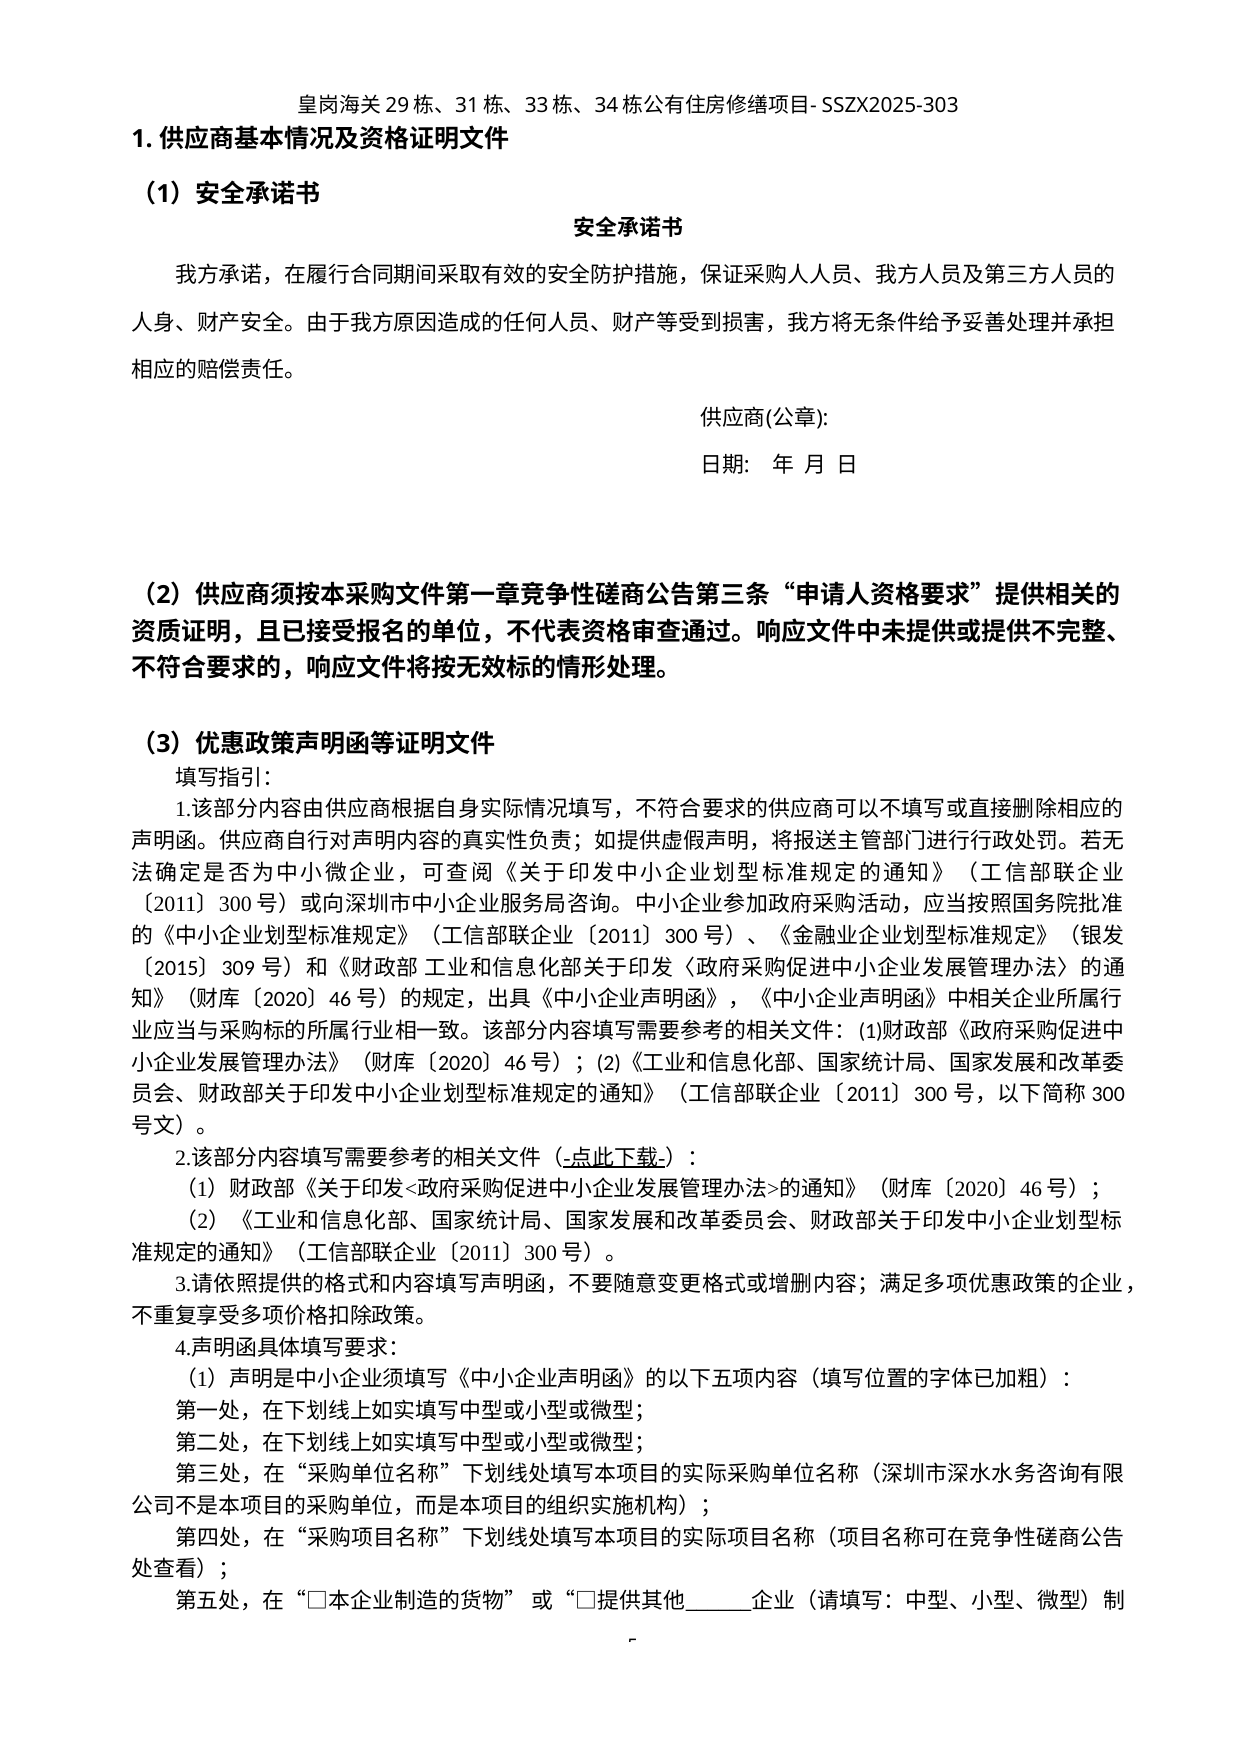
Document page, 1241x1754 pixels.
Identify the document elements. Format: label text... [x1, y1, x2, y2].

text 供应商(公章): [131, 399, 1125, 431]
text 第一处，在下划线上如实填写中型或小型或微型； [131, 1393, 1125, 1425]
text （2）《工业和信息化部、国家统计局、国家发展和改革委员会、财政部关于印发中小企业划型标准规定的通知》（工信部联企业〔2011〕300号）。 [131, 1203, 1125, 1266]
text 第二处，在下划线上如实填写中型或小型或微型； [131, 1425, 1125, 1456]
text 安全承诺书 [131, 209, 1125, 241]
text 1.该部分内容由供应商根据自身实际情况填写，不符合要求的供应商可以不填写或直接删除相应的声明函。供应商自行对声明内容的真实性负责；如提供虚假声明，将报送主管部门进行行政处罚。若无法确定是否为中小微企业，可查阅《关于印发中小企业划型标准规定的通知》（工信部联企业〔2011〕300号）或向深圳市中小企业服务局咨询。中小企业参加政府采购活动，应当按照国务院批准的《中小企业划型标准规定》（工信部联企业〔2011〕300 号）、《金融业企业划型标准规定》（银发〔2015〕309 号）和《财政部 工业和信息化部关于印发〈政府采购促进中小企业发展管理办法〉的通知》（财库〔2020〕46 号）的规定，出具《中小企业声明函》，《中小企业声明函》中相关企业所属行业应当与采购标的所属行业相一致。该部分内容填写需要参考的相关文件：(1)财政部《政府采购促进中小企业发展管理办法》（财库〔2020〕46号）；(2)《工业和信息化部、国家统计局、国家发展和改革委员会、财政部关于印发中小企业划型标准规定的通知》（工信部联企业〔2011〕300 号，以下简称300号文）。 [131, 791, 1125, 1140]
text 第三处，在“采购单位名称”下划线处填写本项目的实际采购单位名称（深圳市深水水务咨询有限公司不是本项目的采购单位，而是本项目的组织实施机构）； [131, 1456, 1125, 1520]
text 第四处，在“采购项目名称”下划线处填写本项目的实际项目名称（项目名称可在竞争性磋商公告处查看）； [131, 1520, 1125, 1583]
text （2）供应商须按本采购文件第一章竞争性磋商公告第三条“申请人资格要求”提供相关的资质证明，且已接受报名的单位，不代表资格审查通过。响应文件中未提供或提供不完整、不符合要求的，响应文件将按无效标的情形处理。 [131, 575, 1125, 683]
text 3.请依照提供的格式和内容填写声明函，不要随意变更格式或增删内容；满足多项优惠政策的企业，不重复享受多项价格扣除政策。 [131, 1266, 1125, 1330]
text 日期: 年 月 日 [131, 447, 1125, 479]
text 4.声明函具体填写要求： [131, 1330, 1125, 1361]
subtitle 1. 供应商基本情况及资格证明文件 [131, 119, 1125, 155]
text （1）声明是中小企业须填写《中小企业声明函》的以下五项内容（填写位置的字体已加粗）： [131, 1361, 1125, 1393]
text （1）安全承诺书 [131, 173, 1125, 209]
text 2.该部分内容填写需要参考的相关文件（-点此下载-）： [131, 1140, 1125, 1171]
text 我方承诺，在履行合同期间采取有效的安全防护措施，保证采购人人员、我方人员及第三方人员的人身、财产安全。由于我方原因造成的任何人员、财产等受到损害，我方将无条件给予妥善处理并承担相应的赔偿责任。 [131, 257, 1125, 384]
text （1）财政部《关于印发<政府采购促进中小企业发展管理办法>的通知》（财库〔2020〕46号）； [131, 1171, 1125, 1203]
text （3）优惠政策声明函等证明文件 [131, 723, 1125, 760]
text 填写指引： [131, 760, 1125, 791]
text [131, 1583, 1125, 1615]
